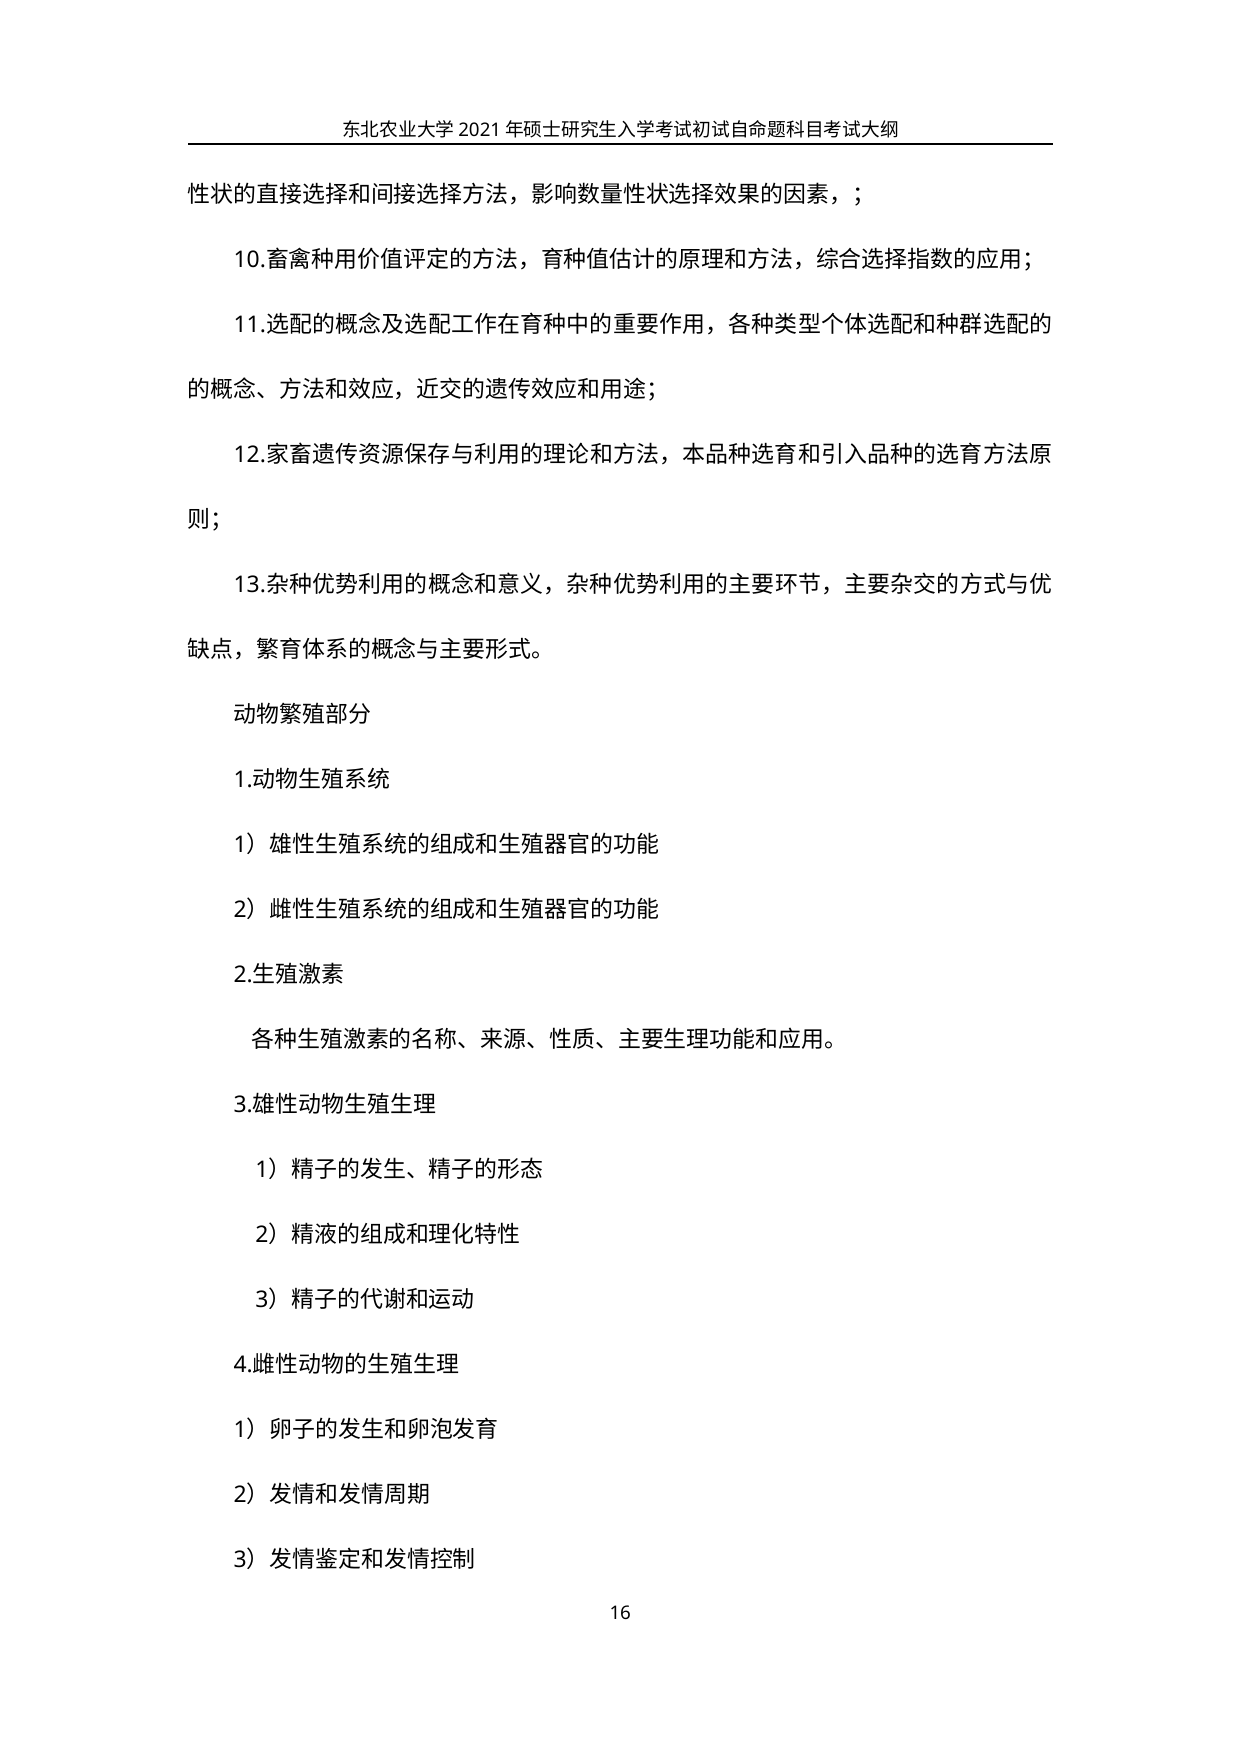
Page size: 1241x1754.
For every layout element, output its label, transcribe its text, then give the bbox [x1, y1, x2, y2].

text 3）发情鉴定和发情控制 [187, 1525, 1053, 1590]
text 2.生殖激素 [187, 940, 1053, 1005]
text 1）雄性生殖系统的组成和生殖器官的功能 [187, 810, 1053, 875]
text 12.家畜遗传资源保存与利用的理论和方法，本品种选育和引入品种的选育方法原则； [187, 420, 1053, 550]
text 13.杂种优势利用的概念和意义，杂种优势利用的主要环节，主要杂交的方式与优缺点，繁育体系的概念与主要形式。 [187, 550, 1053, 680]
text 2）精液的组成和理化特性 [209, 1200, 1053, 1265]
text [187, 160, 1053, 225]
text 4.雌性动物的生殖生理 [187, 1330, 1053, 1395]
text 动物繁殖部分 [187, 680, 1053, 745]
text 1）精子的发生、精子的形态 [209, 1135, 1053, 1200]
text 各种生殖激素的名称、来源、性质、主要生理功能和应用。 [187, 1005, 1053, 1070]
text 1.动物生殖系统 [187, 745, 1053, 810]
text 2）发情和发情周期 [187, 1460, 1053, 1525]
text 10.畜禽种用价值评定的方法，育种值估计的原理和方法，综合选择指数的应用； [187, 225, 1053, 290]
text 1）卵子的发生和卵泡发育 [187, 1395, 1053, 1460]
text 3.雄性动物生殖生理 [187, 1070, 1053, 1135]
text 2）雌性生殖系统的组成和生殖器官的功能 [187, 875, 1053, 940]
text 11.选配的概念及选配工作在育种中的重要作用，各种类型个体选配和种群选配的的概念、方法和效应，近交的遗传效应和用途； [187, 290, 1053, 420]
text 3）精子的代谢和运动 [209, 1265, 1053, 1330]
